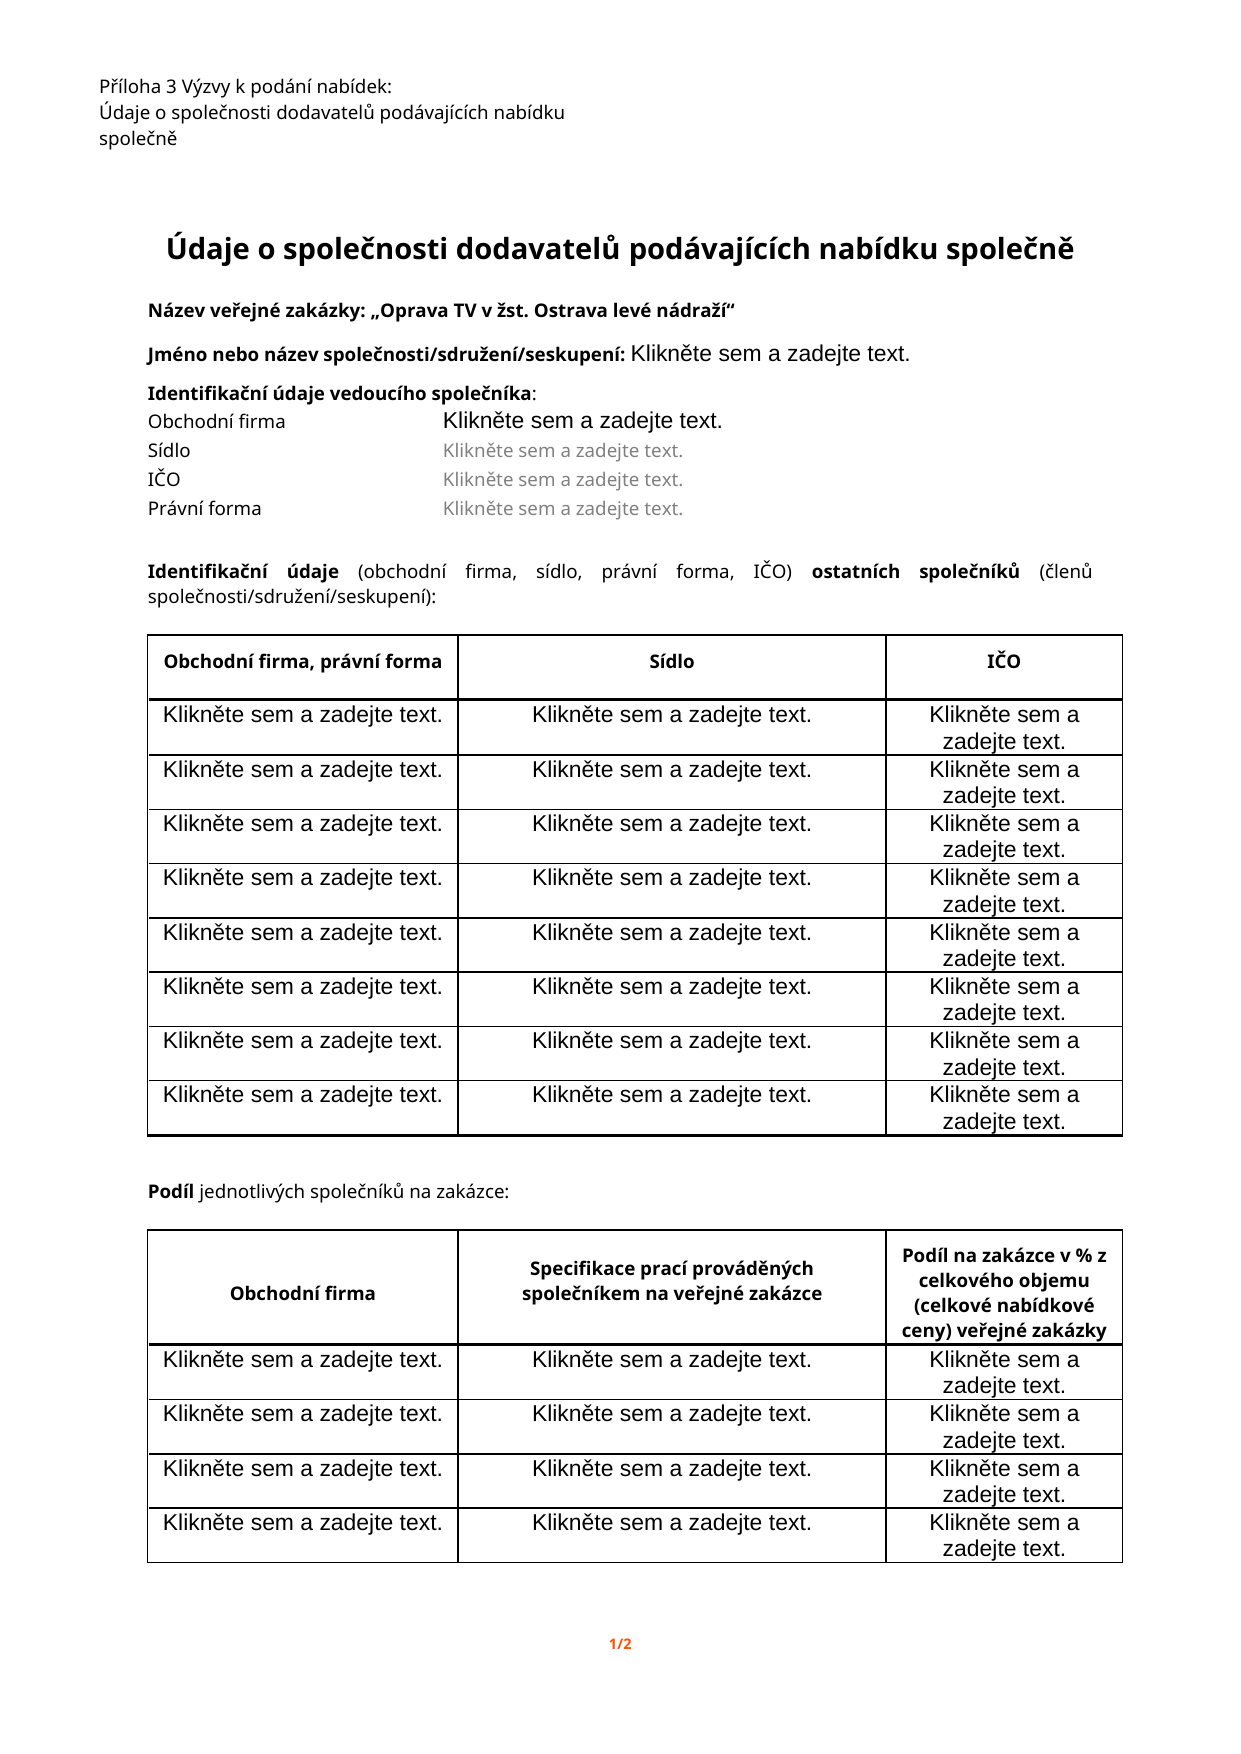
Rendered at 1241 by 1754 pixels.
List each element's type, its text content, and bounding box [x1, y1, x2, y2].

text Jméno nebo název společnosti/sdružení/seskupení: [148, 336, 1093, 367]
table_header Sídlo [459, 636, 885, 698]
title Údaje o společnosti dodavatelů podávajících nabídku společně [148, 228, 1093, 268]
text Právní forma [148, 492, 1093, 521]
table_header Podíl na zakázce v % z celkového objemu (celkové nabídkové ceny) veřejné zakázky [887, 1231, 1122, 1343]
text Název veřejné zakázky: „Oprava TV v žst. Ostrava levé nádraží“ [148, 293, 1093, 324]
text Sídlo [148, 434, 1093, 463]
table_header IČO [887, 636, 1122, 698]
text Identifikační údaje vedoucího společníka: [148, 380, 1093, 405]
table_header Obchodní firma [148, 1231, 457, 1343]
text IČO [148, 463, 1093, 492]
text Identifikační údaje (obchodní firma, sídlo, právní forma, IČO) ostatních společníků (členů společnosti/sdružení/seskupení): [148, 559, 1093, 609]
text Podíl jednotlivých společníků na zakázce: [148, 1179, 1093, 1229]
table_header Specifikace prací prováděných společníkem na veřejné zakázce [459, 1231, 885, 1343]
text Obchodní firma [148, 405, 1093, 434]
table_header Obchodní firma, právní forma [148, 636, 457, 698]
